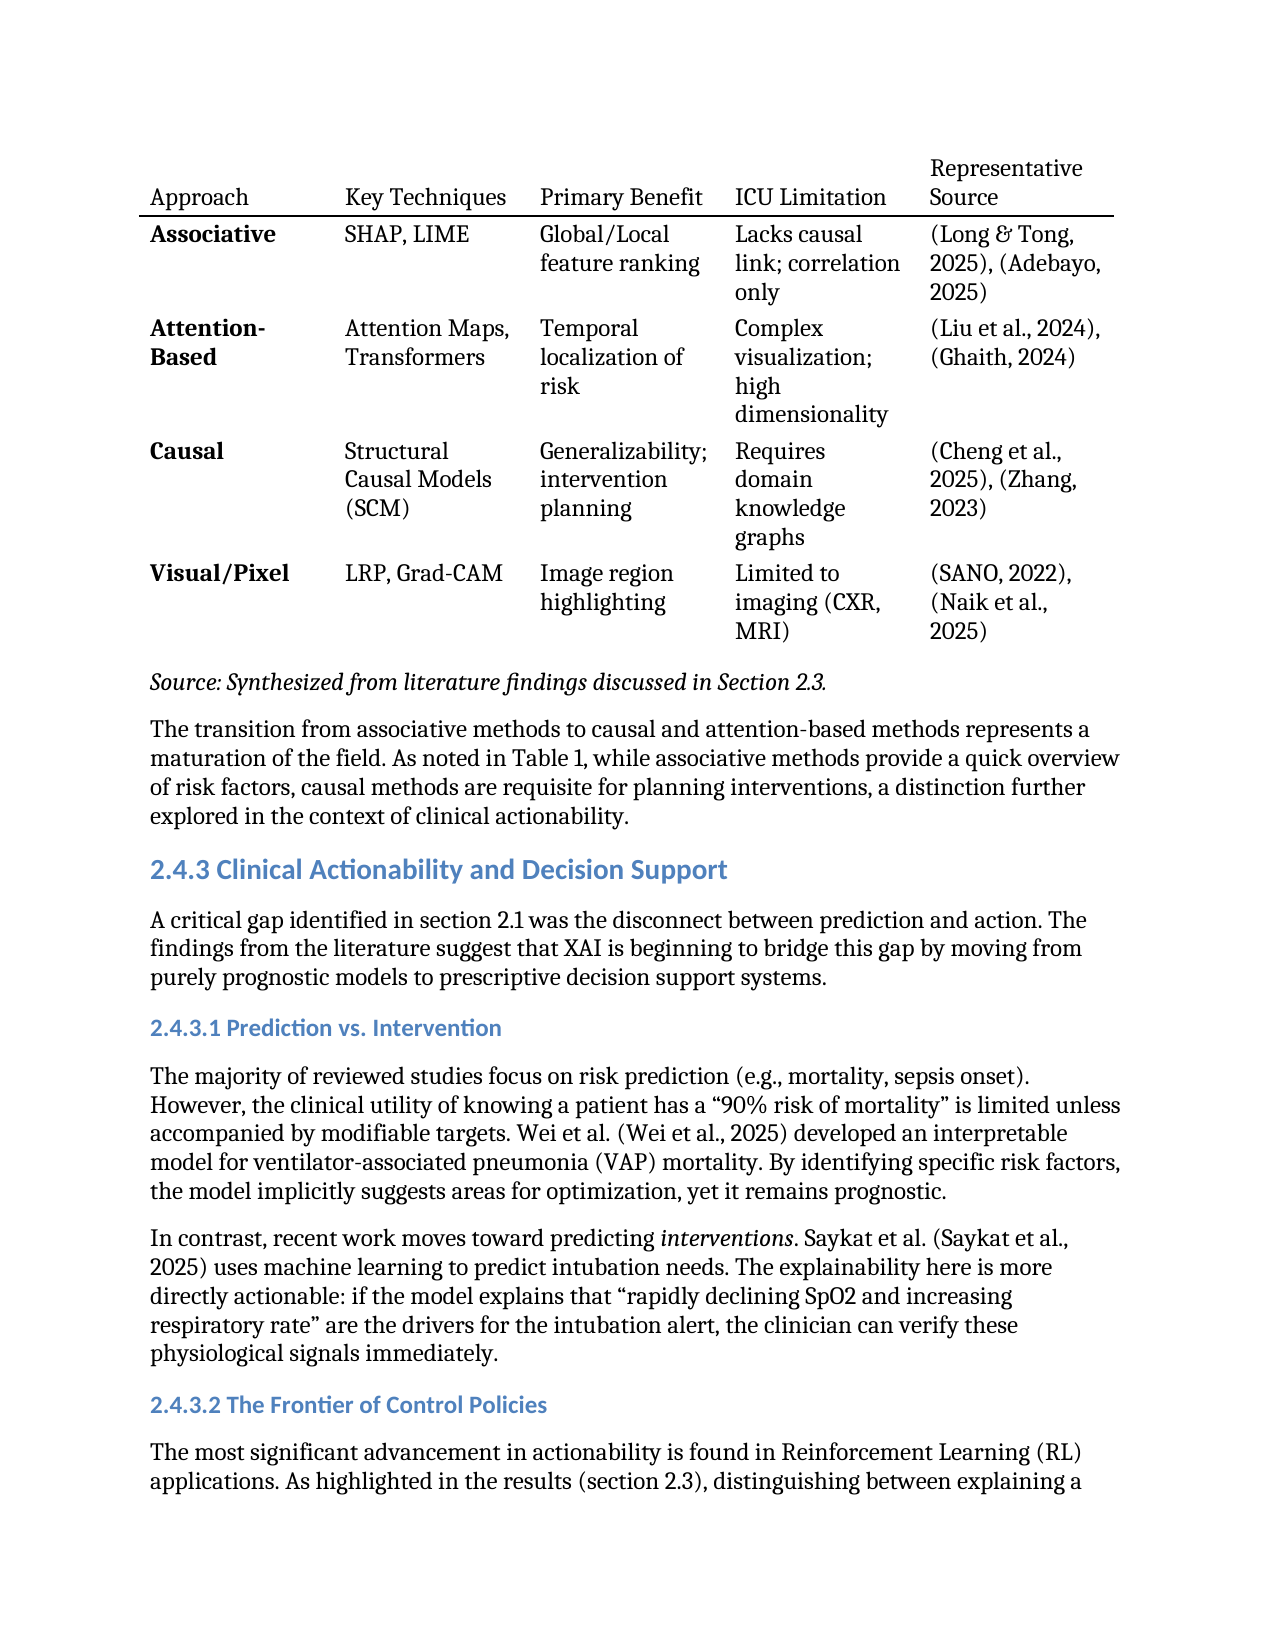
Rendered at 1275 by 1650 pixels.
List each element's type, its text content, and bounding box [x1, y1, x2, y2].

table_header Approach [139, 150, 334, 215]
subtitle 2.4.3.2 The Frontier of Control Policies [150, 1389, 1125, 1419]
table_cell (SANO, 2022), (Naik et al., 2025) [919, 555, 1114, 649]
text A critical gap identified in section 2.1 was the disconnect between prediction and action. The findings from the literature suggest that XAI is beginning to bridge this gap by moving from purely prognostic models to prescriptive decision support systems. [150, 906, 1125, 992]
table_cell Attention-Based [139, 310, 334, 433]
table_cell (Cheng et al., 2025), (Zhang, 2023) [919, 433, 1114, 555]
table_cell LRP, Grad-CAM [334, 555, 529, 649]
table_header Representative Source [919, 150, 1114, 215]
table_header Primary Benefit [529, 150, 724, 215]
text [150, 1438, 1125, 1496]
table_header ICU Limitation [724, 150, 919, 215]
subtitle 2.4.3.1 Prediction vs. Intervention [150, 1013, 1125, 1043]
table_cell Lacks causal link; correlation only [724, 217, 919, 310]
table_cell (Long & Tong, 2025), (Adebayo, 2025) [919, 217, 1114, 310]
text In contrast, recent work moves toward predicting interventions. Saykat et al. (Saykat et al., 2025) uses machine learning to predict intubation needs. The explainability here is more directly actionable: if the model explains that “rapidly declining SpO2 and increasing respiratory rate” are the drivers for the intubation alert, the clinician can verify these physiological signals immediately. [150, 1224, 1125, 1368]
table_cell Image region highlighting [529, 555, 724, 649]
table_cell Requires domain knowledge graphs [724, 433, 919, 555]
table_cell Generalizability; intervention planning [529, 433, 724, 555]
table_cell Structural Causal Models (SCM) [334, 433, 529, 555]
table_cell Visual/Pixel [139, 555, 334, 649]
table_cell Limited to imaging (CXR, MRI) [724, 555, 919, 649]
table_header Key Techniques [334, 150, 529, 215]
table_cell (Liu et al., 2024), (Ghaith, 2024) [919, 310, 1114, 433]
table_cell SHAP, LIME [334, 217, 529, 310]
table_cell Causal [139, 433, 334, 555]
text The majority of reviewed studies focus on risk prediction (e.g., mortality, sepsis onset). However, the clinical utility of knowing a patient has a “90% risk of mortality” is limited unless accompanied by modifiable targets. Wei et al. (Wei et al., 2025) developed an interpretable model for ventilator-associated pneumonia (VAP) mortality. By identifying specific risk factors, the model implicitly suggests areas for optimization, yet it remains prognostic. [150, 1062, 1125, 1206]
text The transition from associative methods to causal and attention-based methods represents a maturation of the field. As noted in Table 1, while associative methods provide a quick overview of risk factors, causal methods are requisite for planning interventions, a distinction further explored in the context of clinical actionability. [150, 715, 1125, 830]
subtitle 2.4.3 Clinical Actionability and Decision Support [150, 851, 1125, 887]
text Source: Synthesized from literature findings discussed in Section 2.3. [150, 668, 1125, 697]
table_cell Attention Maps, Transformers [334, 310, 529, 433]
table_cell Associative [139, 217, 334, 310]
table_cell Temporal localization of risk [529, 310, 724, 433]
table_cell Global/Local feature ranking [529, 217, 724, 310]
table_cell Complex visualization; high dimensionality [724, 310, 919, 433]
